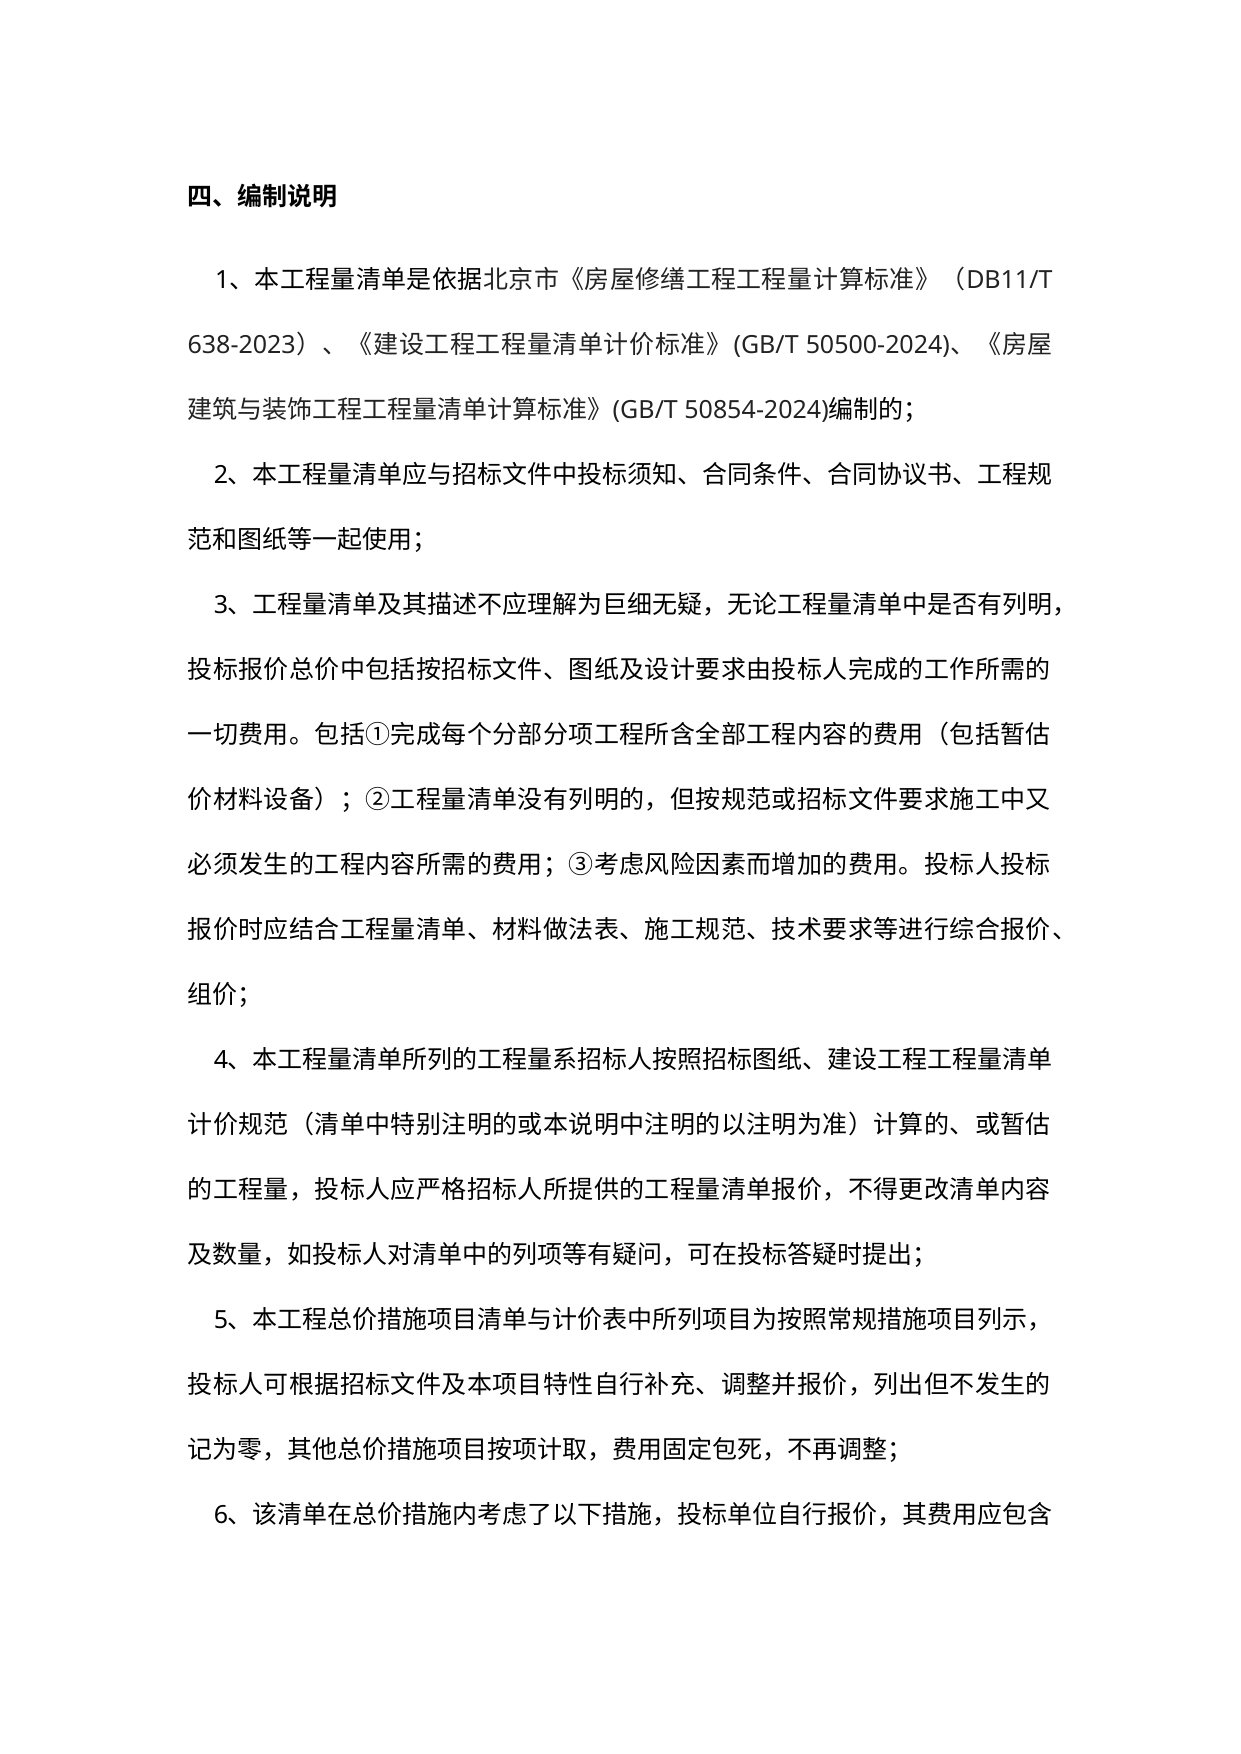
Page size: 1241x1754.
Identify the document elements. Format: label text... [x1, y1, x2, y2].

text 1、本工程量清单是依据北京市《房屋修缮工程工程量计算标准》（DB11/T 638-2023）、《建设工程工程量清单计价标准》(GB/T 50500-2024)、《房屋建筑与装饰工程工程量清单计算标准》(GB/T 50854-2024)编制的； [187, 245, 1053, 440]
text 3、工程量清单及其描述不应理解为巨细无疑，无论工程量清单中是否有列明，投标报价总价中包括按招标文件、图纸及设计要求由投标人完成的工作所需的一切费用。包括①完成每个分部分项工程所含全部工程内容的费用（包括暂估价材料设备）；②工程量清单没有列明的，但按规范或招标文件要求施工中又必须发生的工程内容所需的费用；③考虑风险因素而增加的费用。投标人投标报价时应结合工程量清单、材料做法表、施工规范、技术要求等进行综合报价、组价； [187, 570, 1053, 1025]
text 2、本工程量清单应与招标文件中投标须知、合同条件、合同协议书、工程规范和图纸等一起使用； [187, 440, 1053, 570]
list 四、编制说明 [187, 162, 1053, 227]
text 5、本工程总价措施项目清单与计价表中所列项目为按照常规措施项目列示，投标人可根据招标文件及本项目特性自行补充、调整并报价，列出但不发生的记为零，其他总价措施项目按项计取，费用固定包死，不再调整； [187, 1285, 1053, 1480]
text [187, 1480, 1053, 1545]
text 4、本工程量清单所列的工程量系招标人按照招标图纸、建设工程工程量清单计价规范（清单中特别注明的或本说明中注明的以注明为准）计算的、或暂估的工程量，投标人应严格招标人所提供的工程量清单报价，不得更改清单内容及数量，如投标人对清单中的列项等有疑问，可在投标答疑时提出； [187, 1025, 1053, 1285]
